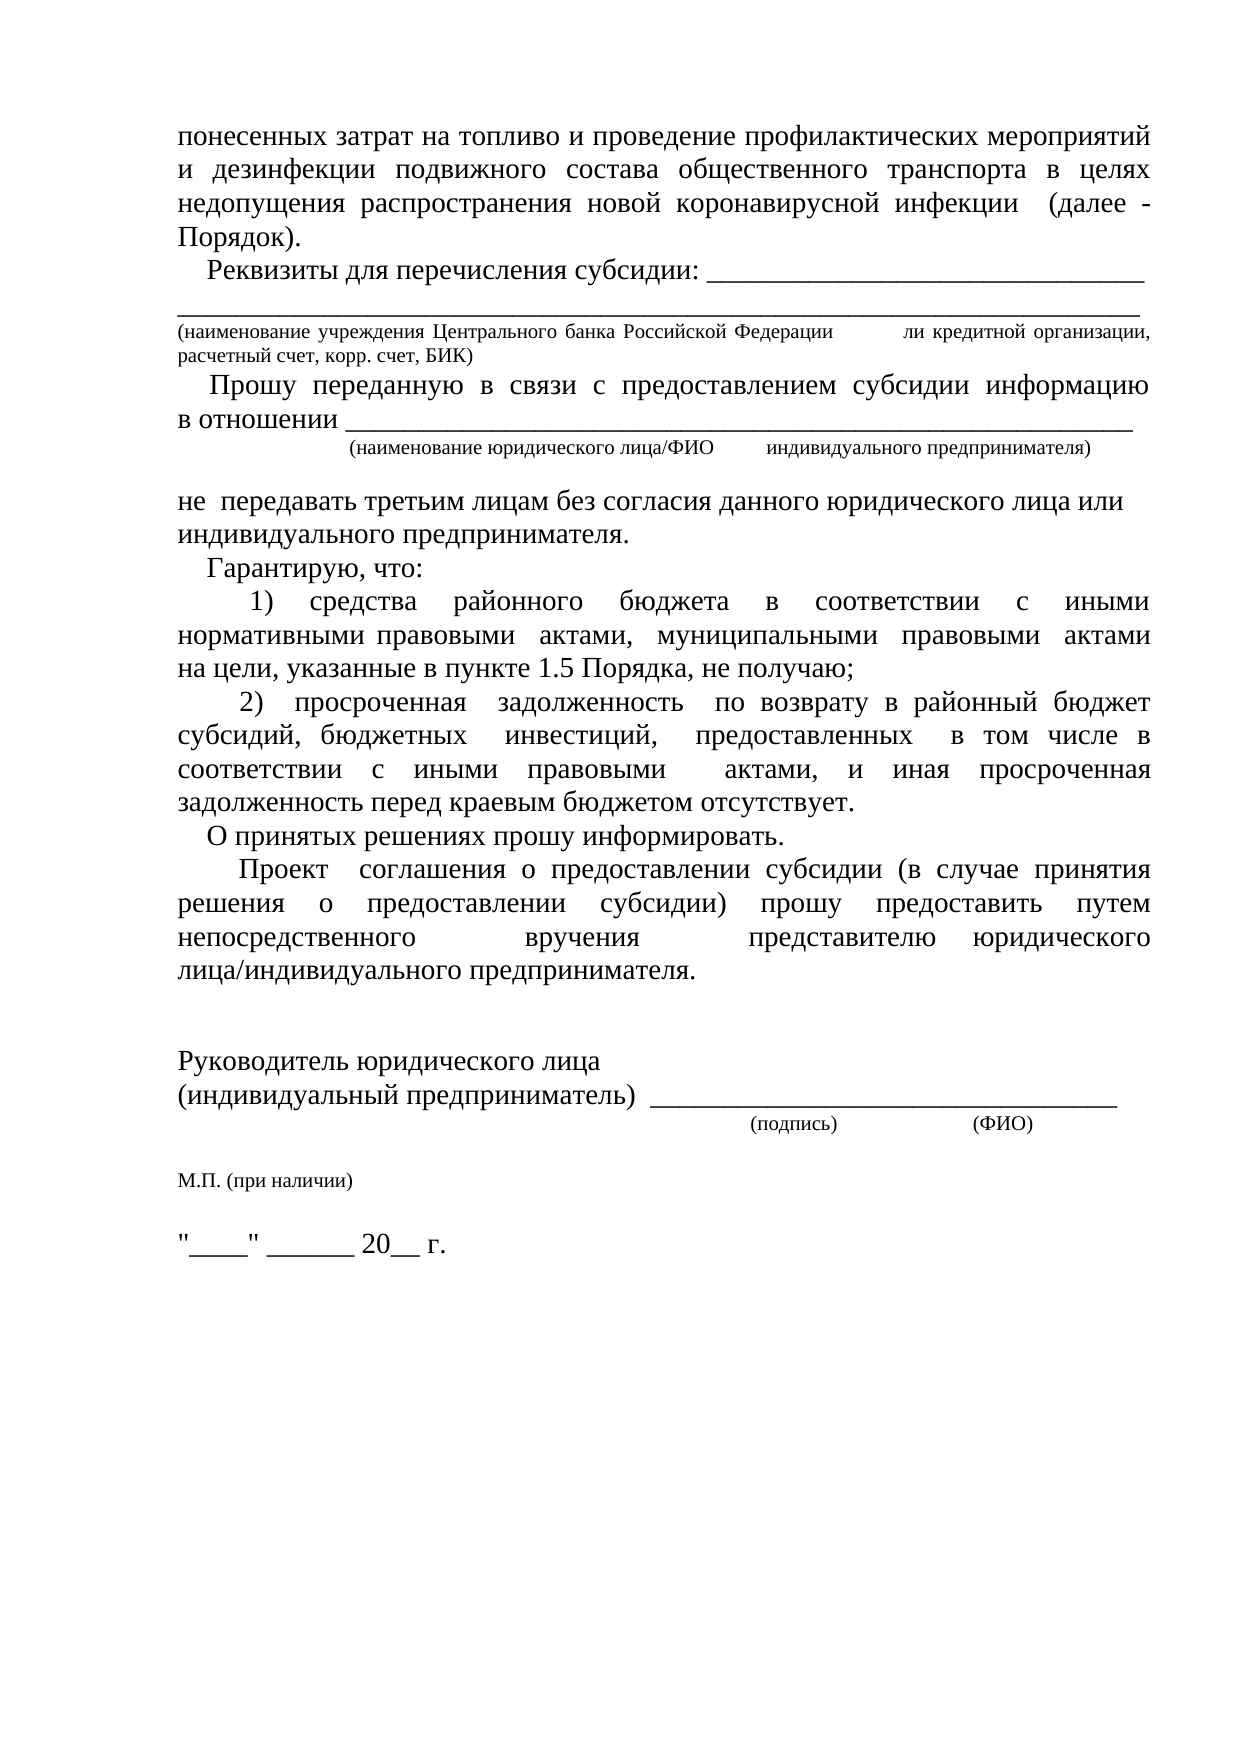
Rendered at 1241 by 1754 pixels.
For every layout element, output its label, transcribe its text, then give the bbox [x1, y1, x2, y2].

text (индивидуальный предприниматель) ________________________________ [177, 1077, 1152, 1111]
text Прошу переданную в связи с предоставлением субсидии информацию в отношении ______________________________________________________ [177, 367, 1152, 434]
text не передавать третьим лицам без согласия данного юридического лица или [177, 483, 1152, 516]
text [177, 118, 1152, 252]
text Проект соглашения о предоставлении субсидии (в случае принятия решения о предоставлении субсидии) прошу предоставить путем непосредственного вручения представителю юридического лица/индивидуального предпринимателя. [177, 852, 1152, 986]
text 1) средства районного бюджета в соответствии с иными нормативными правовыми актами, муниципальными правовыми актами на цели, указанные в пункте 1.5 Порядка, не получаю; [177, 583, 1152, 684]
text __________________________________________________________________ (наименование учреждения Центрального банка Российской Федерации ли кредитной организации, расчетный счет, корр. счет, БИК) [177, 286, 1152, 367]
text индивидуального предпринимателя. [177, 516, 1152, 550]
text (наименование юридического лица/ФИО индивидуального предпринимателя) [177, 434, 1152, 459]
text О принятых решениях прошу информировать. [177, 818, 1152, 852]
text Руководитель юридического лица [177, 1043, 1152, 1077]
text М.П. (при наличии) [177, 1168, 1152, 1192]
text 2) просроченная задолженность по возврату в районный бюджет субсидий, бюджетных инвестиций, предоставленных в том числе в соответствии с иными правовыми актами, и иная просроченная задолженность перед краевым бюджетом отсутствует. [177, 684, 1152, 818]
text "____" ______ 20__ г. [177, 1226, 1152, 1259]
text Реквизиты для перечисления субсидии: ______________________________ [177, 252, 1152, 286]
text (подпись) (ФИО) [177, 1111, 1152, 1134]
text Гарантирую, что: [177, 550, 1152, 583]
